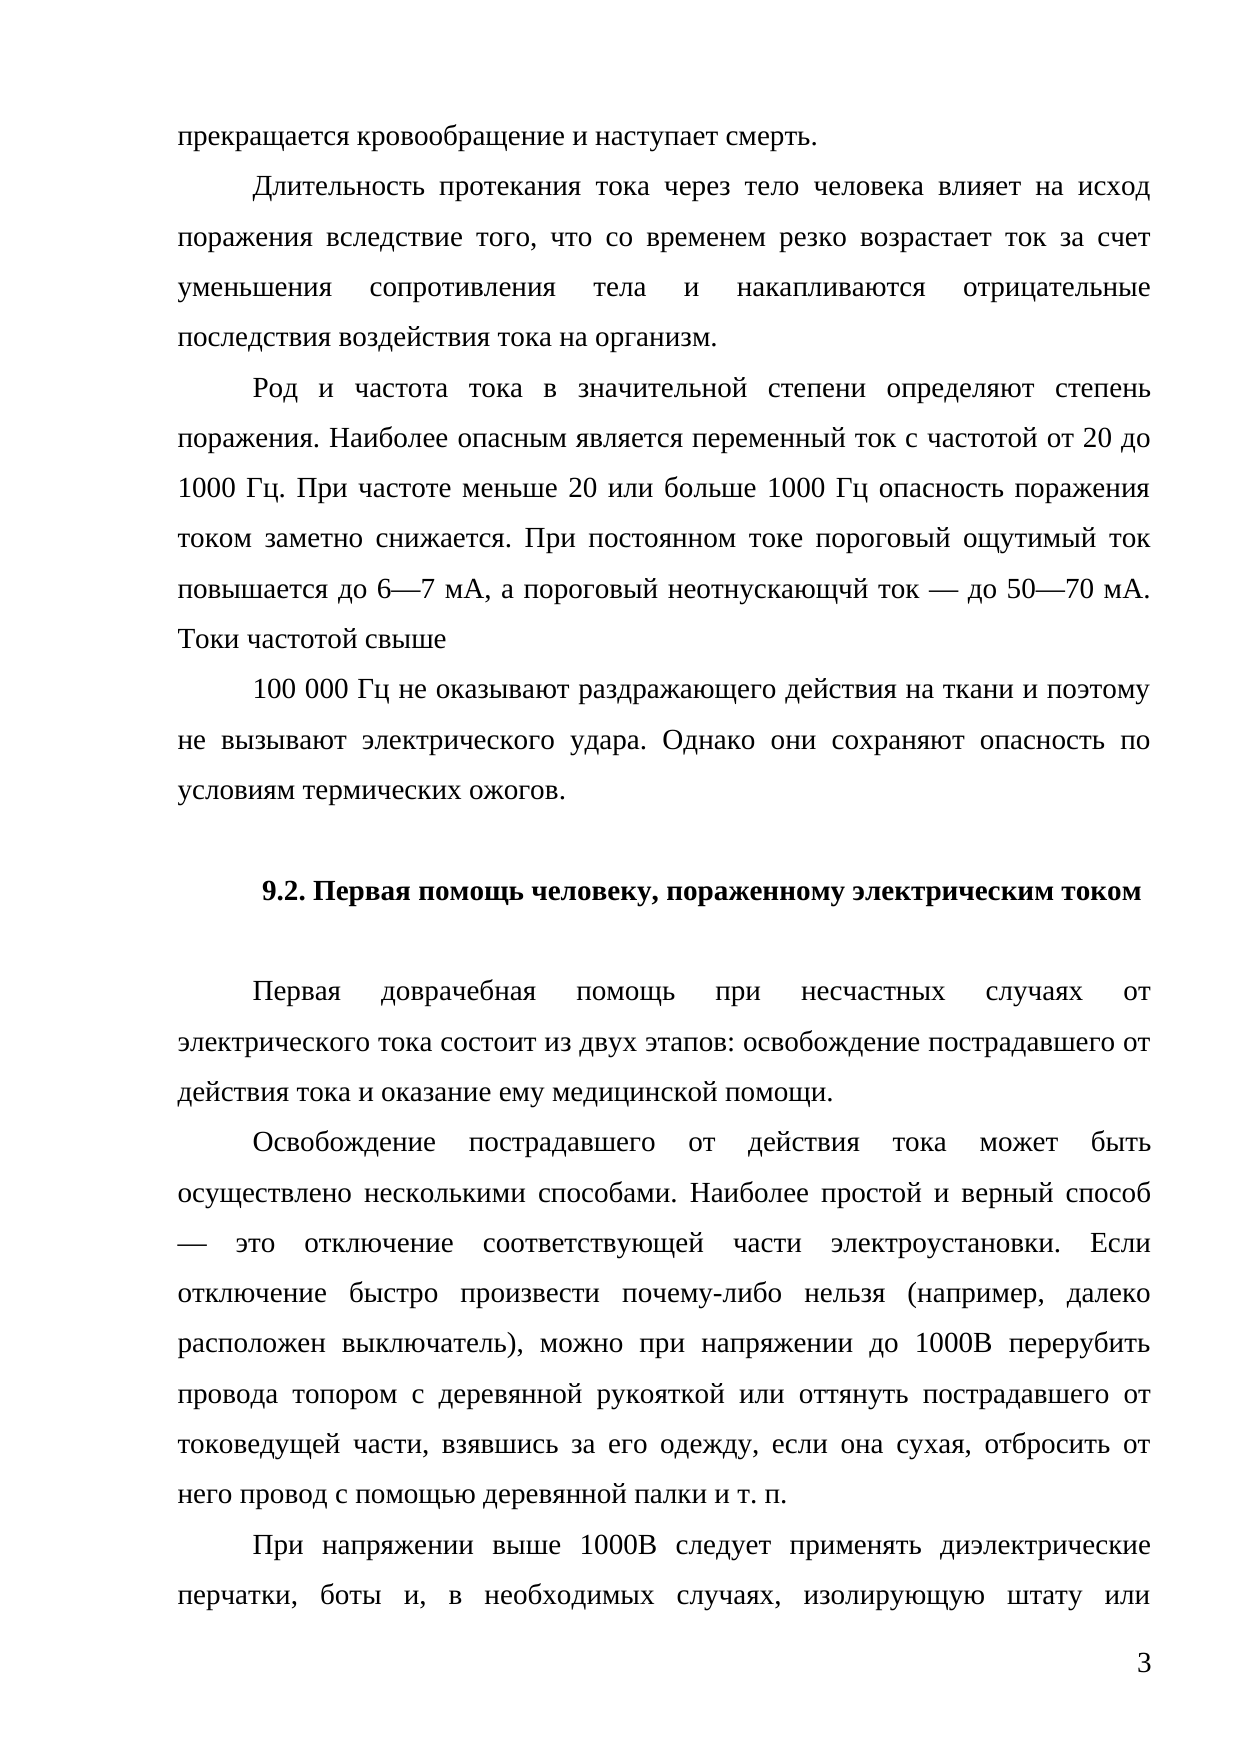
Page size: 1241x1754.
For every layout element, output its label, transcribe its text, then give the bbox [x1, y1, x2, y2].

text 9.2. Первая помощь человеку, пораженному электрическим током [177, 873, 1152, 906]
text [177, 118, 1152, 152]
text Род и частота тока в значительной степени определяют степень поражения. Наиболее опасным является переменный ток с частотой от 20 до 1000 Гц. При частоте меньше 20 или больше 1000 Гц опасность поражения током заметно снижается. При постоянном токе пороговый ощутимый ток повышается до 6—7 мА, а пороговый неотнускающчй ток — до 50—70 мА. Токи частотой свыше [177, 370, 1152, 655]
text Освобождение пострадавшего от действия тока может быть осуществлено несколькими способами. Наиболее простой и верный способ — это отключение соответствующей части электроустановки. Если отключение быстро произвести почему-либо нельзя (например, далеко расположен выключатель), можно при напряжении до 1000В перерубить провода топором с деревянной рукояткой или оттянуть пострадавшего от токоведущей части, взявшись за его одежду, если она сухая, отбросить от него провод с помощью деревянной палки и т. п. [177, 1124, 1152, 1510]
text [177, 1527, 1152, 1611]
text Первая доврачебная помощь при несчастных случаях от электрического тока состоит из двух этапов: освобождение пострадавшего от действия тока и оказание ему медицинской помощи. [177, 973, 1152, 1108]
text Длительность протекания тока через тело человека влияет на исход поражения вследствие того, что со временем резко возрастает ток за счет уменьшения сопротивления тела и накапливаются отрицательные последствия воздействия тока на организм. [177, 168, 1152, 353]
text 100 000 Гц не оказывают раздражающего действия на ткани и поэтому не вызывают электрического удара. Однако они сохраняют опасность по условиям термических ожогов. [177, 672, 1152, 806]
